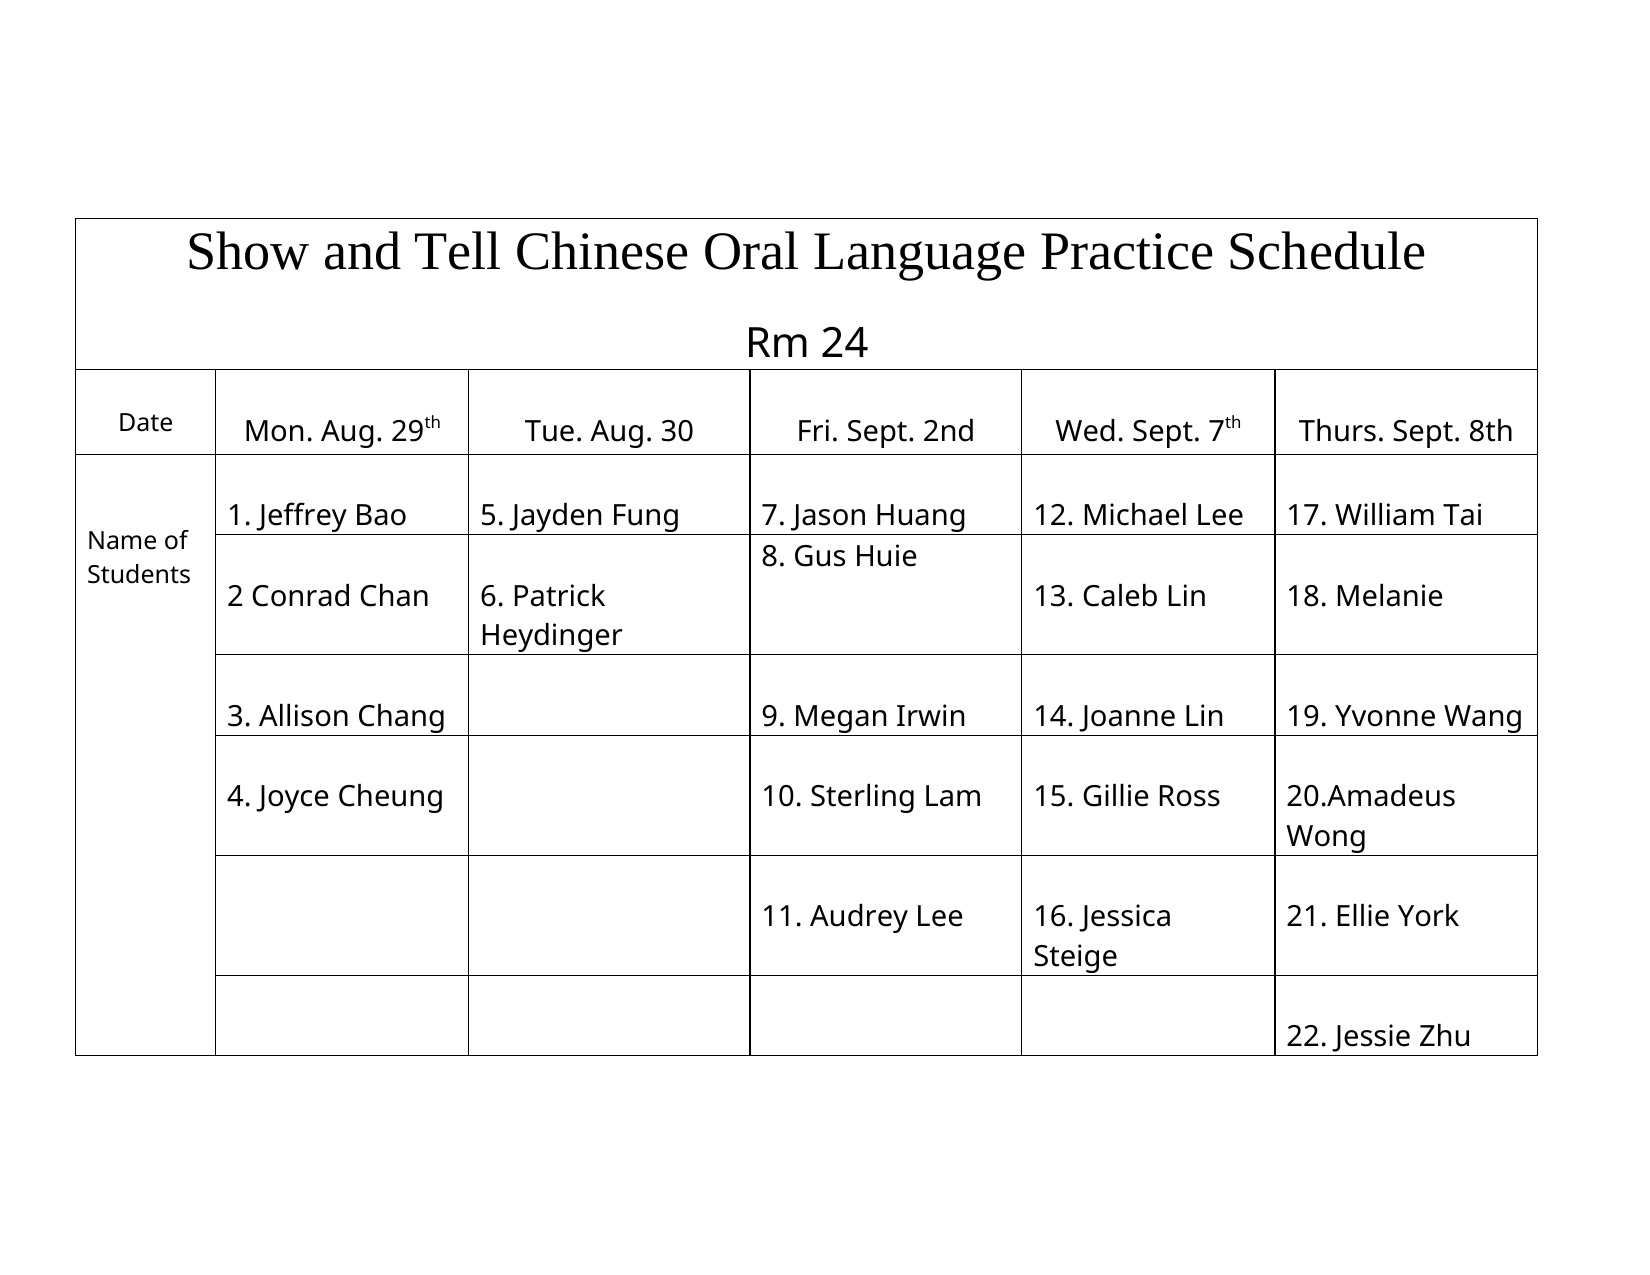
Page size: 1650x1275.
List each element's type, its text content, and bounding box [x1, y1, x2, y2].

table_cell 17. William Tai [1276, 455, 1537, 534]
table_cell 22. Jessie Zhu [1276, 976, 1537, 1055]
table_cell [1022, 976, 1274, 1055]
table_cell Date [76, 370, 215, 454]
table_cell [469, 856, 749, 975]
table_cell Name of Students [76, 455, 215, 1055]
table_cell 14. Joanne Lin [1022, 655, 1274, 734]
table_cell Thurs. Sept. 8th [1276, 370, 1537, 454]
table_cell 18. Melanie [1276, 535, 1537, 654]
table_cell 3. Allison Chang [216, 655, 468, 734]
table_cell 9. Megan Irwin [751, 655, 1021, 734]
table_cell Wed. Sept. 7th [1022, 370, 1274, 454]
table_cell [469, 736, 749, 855]
table_cell 1. Jeffrey Bao [216, 455, 468, 534]
table_cell 6. Patrick Heydinger [469, 535, 749, 654]
table_cell 21. Ellie York [1276, 856, 1537, 975]
table_cell [751, 976, 1021, 1055]
table_cell [216, 856, 468, 975]
table_cell Tue. Aug. 30 [469, 370, 749, 454]
table_cell [469, 976, 749, 1055]
table_cell Mon. Aug. 29th [216, 370, 468, 454]
table_cell 8. Gus Huie [751, 535, 1021, 654]
table_cell 2 Conrad Chan [216, 535, 468, 654]
table_cell 13. Caleb Lin [1022, 535, 1274, 654]
table_cell 19. Yvonne Wang [1276, 655, 1537, 734]
table_cell 15. Gillie Ross [1022, 736, 1274, 855]
table_cell 16. Jessica Steige [1022, 856, 1274, 975]
table_cell 5. Jayden Fung [469, 455, 749, 534]
table_header Show and Tell Chinese Oral Language Practice Schedule Rm 24 [76, 219, 1537, 369]
table_cell 7. Jason Huang [751, 455, 1021, 534]
table_cell [216, 976, 468, 1055]
table_cell 20.Amadeus Wong [1276, 736, 1537, 855]
table_cell Fri. Sept. 2nd [751, 370, 1021, 454]
table_cell 10. Sterling Lam [751, 736, 1021, 855]
table_cell [469, 655, 749, 734]
table_cell 11. Audrey Lee [751, 856, 1021, 975]
table_cell 12. Michael Lee [1022, 455, 1274, 534]
table_cell 4. Joyce Cheung [216, 736, 468, 855]
